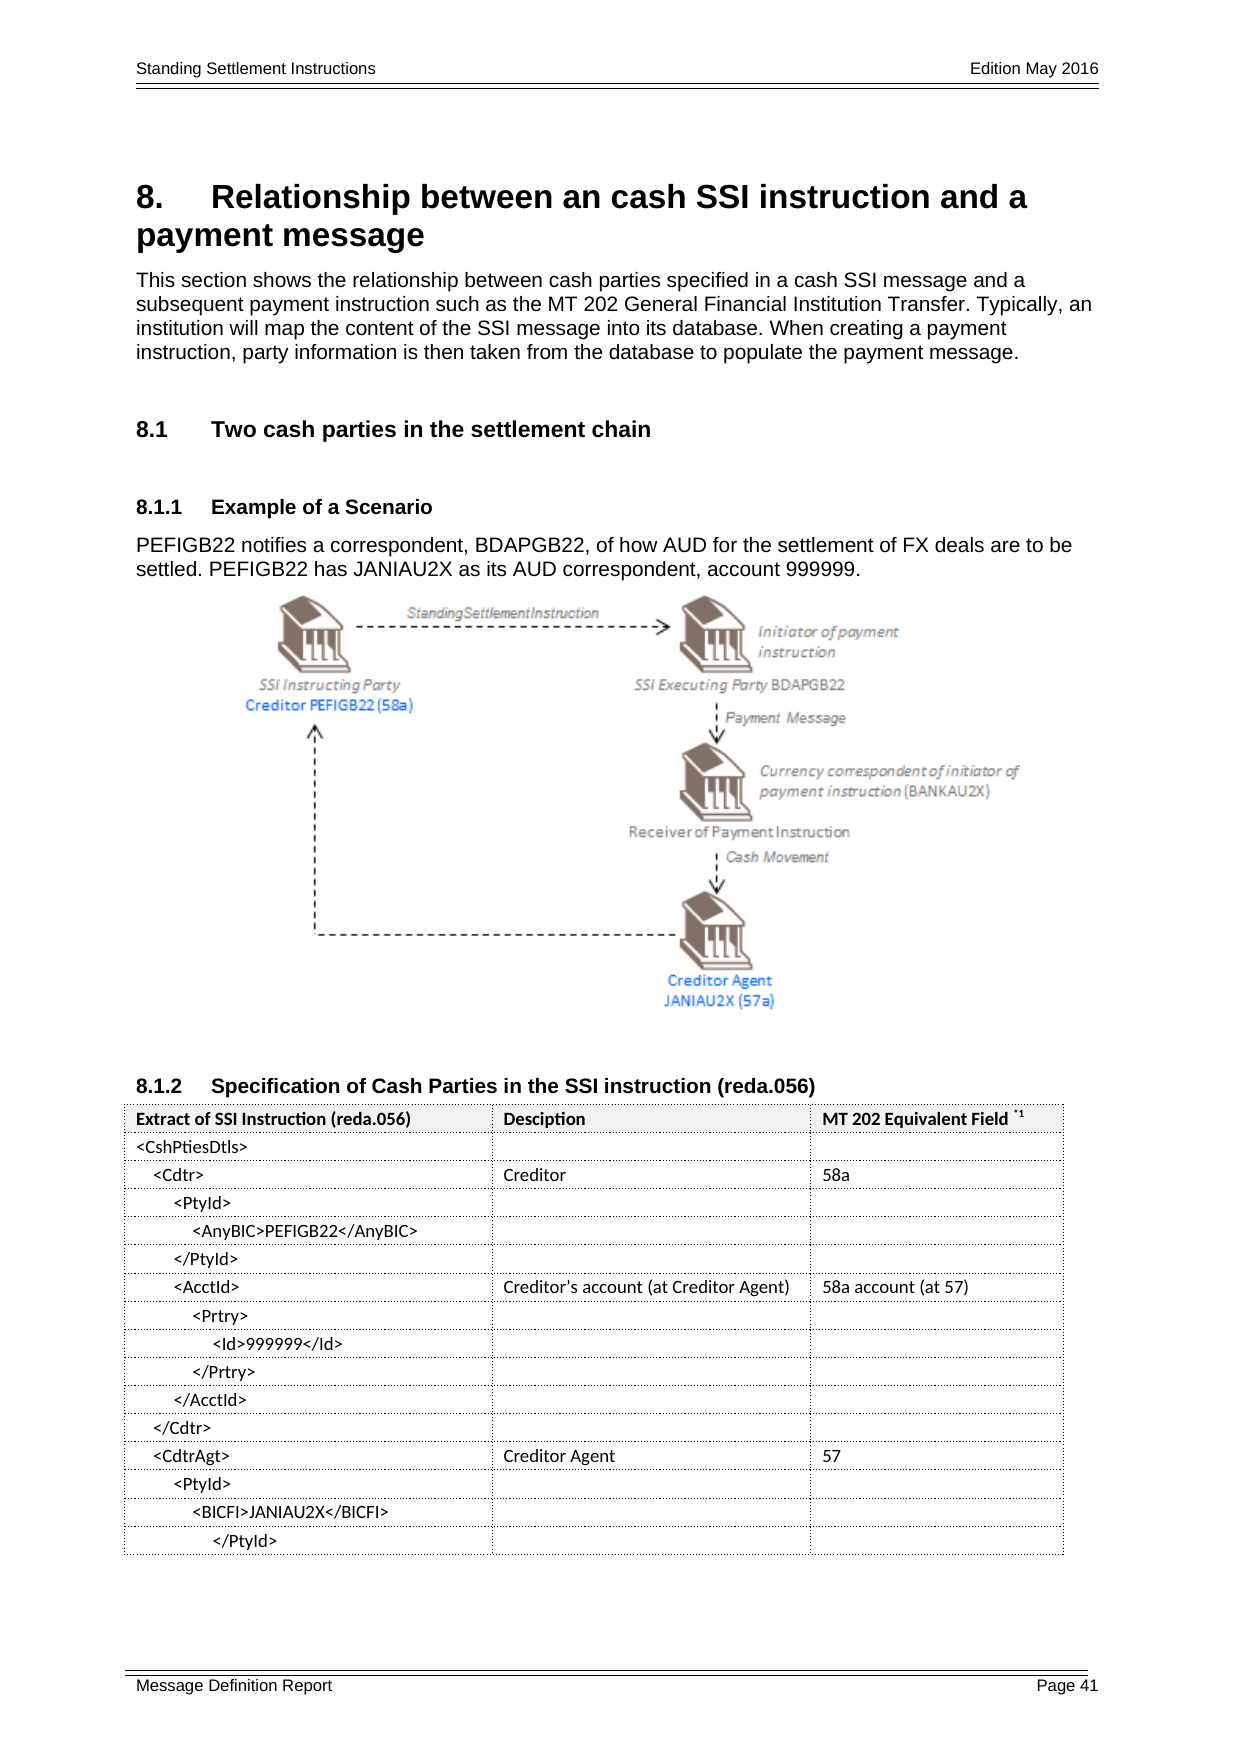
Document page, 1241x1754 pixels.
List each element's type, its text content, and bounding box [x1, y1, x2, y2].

table_cell [492, 1244, 811, 1272]
subtitle Two cash parties in the settlement chain [136, 416, 1104, 442]
table_cell [811, 1526, 1064, 1554]
table_cell [492, 1188, 811, 1216]
picture [197, 595, 1043, 1022]
text This section shows the relationship between cash parties specified in a cash SSI message and a subsequent payment instruction such as the MT 202 General Financial Institution Transfer. Typically, an institution will map the content of the SSI message into its database. When creating a payment instruction, party information is then taken from the database to populate the payment message. [136, 268, 1104, 364]
table_cell [492, 1469, 811, 1497]
subtitle Example of a Scenario [136, 494, 1104, 518]
table_cell <BICFI>JANIAU2X</BICFI> [125, 1498, 492, 1526]
table_header Extract of SSI Instruction (reda.056) [125, 1104, 492, 1132]
table_cell [811, 1244, 1064, 1272]
table_cell [811, 1216, 1064, 1244]
table_cell </AcctId> [125, 1385, 492, 1413]
table_cell [811, 1385, 1064, 1413]
table_cell [811, 1413, 1064, 1441]
table_cell Creditor Agent [492, 1441, 811, 1469]
table_cell [811, 1498, 1064, 1526]
table_cell [811, 1188, 1064, 1216]
table_cell <AcctId> [125, 1273, 492, 1301]
table_cell Creditor’s account (at Creditor Agent) [492, 1273, 811, 1301]
table_cell [492, 1526, 811, 1554]
subtitle Specification of Cash Parties in the SSI instruction (reda.056) [136, 1073, 1104, 1097]
table_cell </Prtry> [125, 1357, 492, 1385]
table_cell <PtyId> [125, 1188, 492, 1216]
table_cell 57 [811, 1441, 1064, 1469]
table_cell [492, 1301, 811, 1329]
table_cell 58a account (at 57) [811, 1273, 1064, 1301]
subtitle Relationship between an cash SSI instruction and a payment message [136, 177, 1104, 253]
table_cell [492, 1498, 811, 1526]
table_cell <Cdtr> [125, 1160, 492, 1188]
table_cell <CdtrAgt> [125, 1441, 492, 1469]
table_cell [811, 1132, 1064, 1160]
table_cell [492, 1329, 811, 1357]
table_cell [492, 1385, 811, 1413]
table_cell </PtyId> [125, 1526, 492, 1554]
table_cell Creditor [492, 1160, 811, 1188]
table_cell [811, 1469, 1064, 1497]
table_cell [492, 1413, 811, 1441]
table_cell </PtyId> [125, 1244, 492, 1272]
table_cell <PtyId> [125, 1469, 492, 1497]
table_cell [492, 1216, 811, 1244]
table_cell <AnyBIC>PEFIGB22</AnyBIC> [125, 1216, 492, 1244]
table_cell [492, 1132, 811, 1160]
table_cell [811, 1301, 1064, 1329]
table_header Desciption [492, 1104, 811, 1132]
table_cell [811, 1357, 1064, 1385]
table_header MT 202 Equivalent Field *1 [811, 1104, 1064, 1132]
table_cell </Cdtr> [125, 1413, 492, 1441]
table_cell 58a [811, 1160, 1064, 1188]
table_cell <Prtry> [125, 1301, 492, 1329]
table_cell [811, 1329, 1064, 1357]
text PEFIGB22 notifies a correspondent, BDAPGB22, of how AUD for the settlement of FX deals are to be settled. PEFIGB22 has JANIAU2X as its AUD correspondent, account 999999. [136, 533, 1104, 581]
table_cell <Id>999999</Id> [125, 1329, 492, 1357]
table_cell [492, 1357, 811, 1385]
table_cell <CshPtiesDtls> [125, 1132, 492, 1160]
